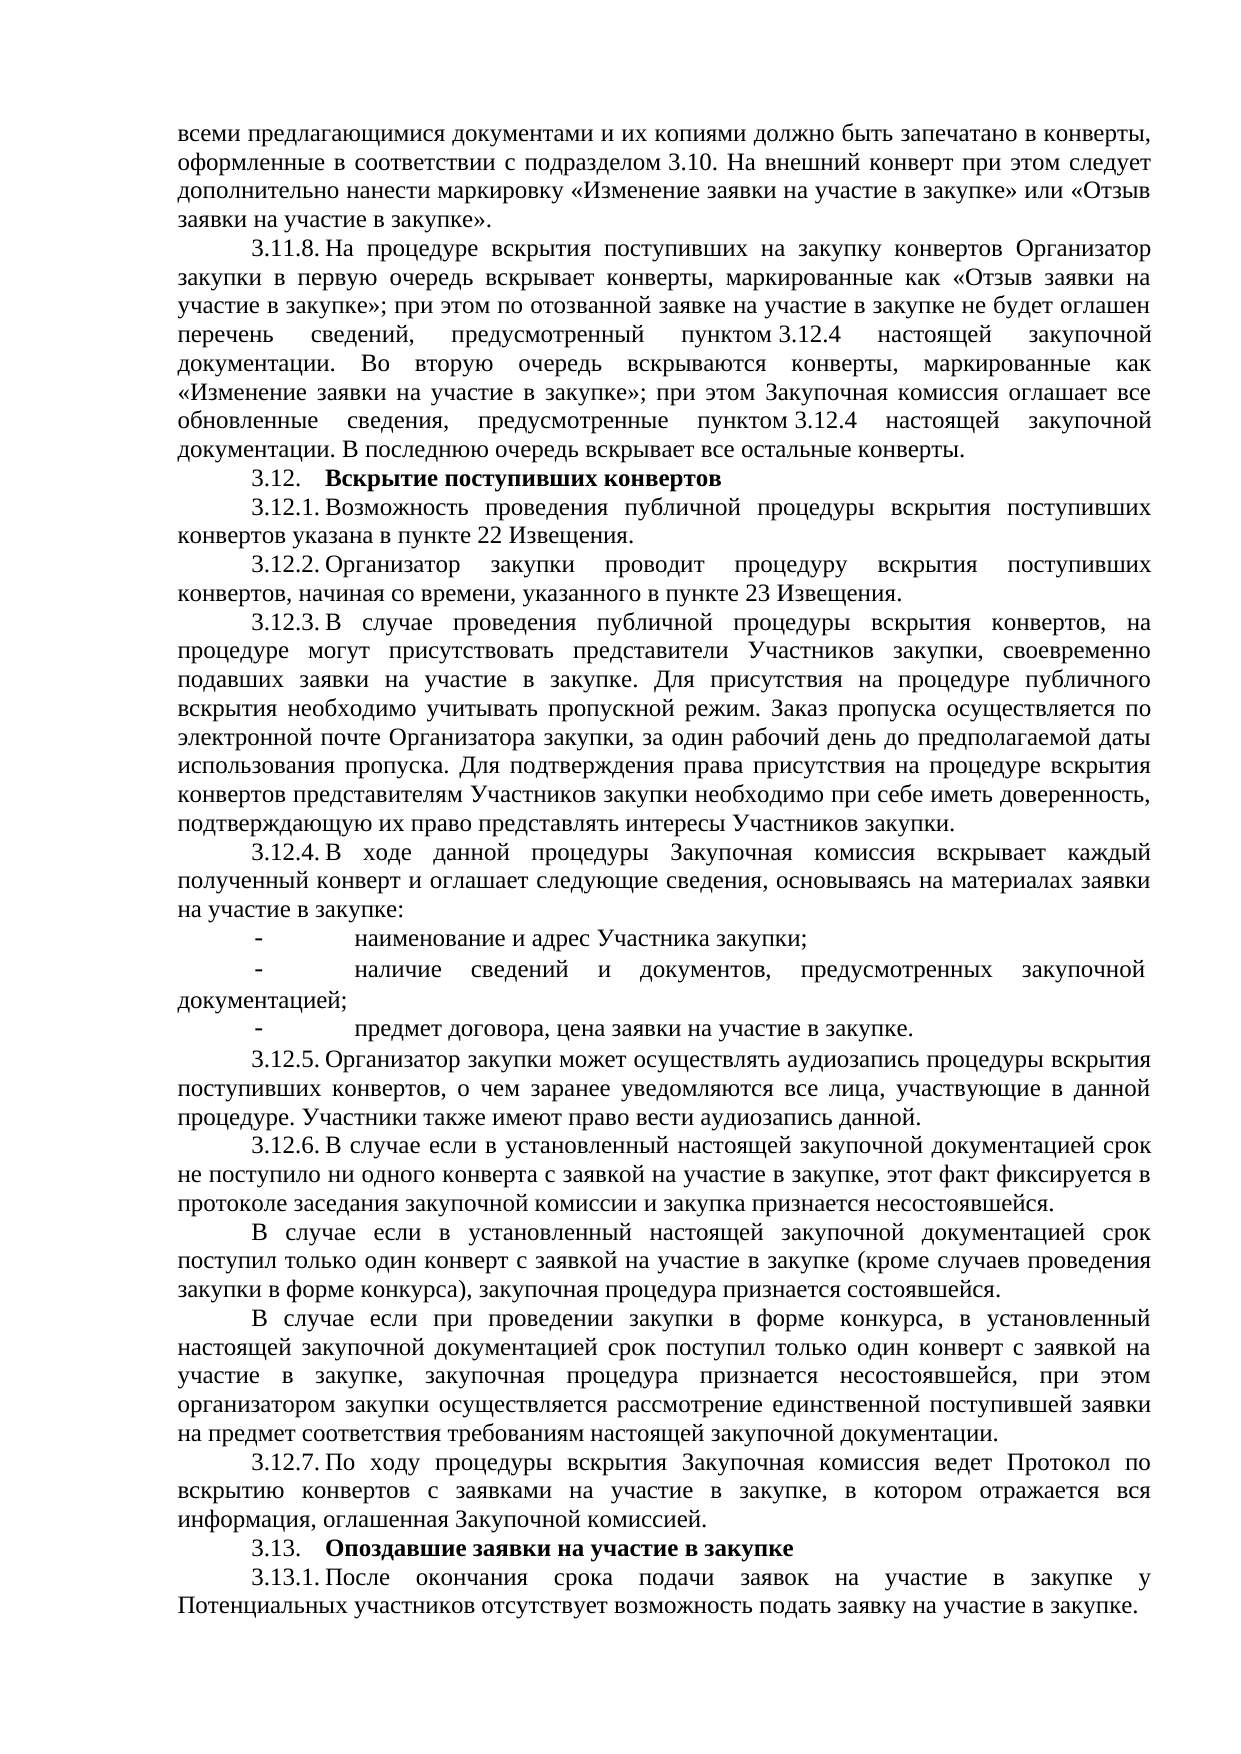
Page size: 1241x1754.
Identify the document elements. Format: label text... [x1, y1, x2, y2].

list На процедуре вскрытия поступивших на закупку конвертов Организатор закупки в первую очередь вскрывает конверты, маркированные как «Отзыв заявки на участие в закупке»; при этом по отозванной заявке на участие в закупке не будет оглашен перечень сведений, предусмотренный пунктом 3.12.4 настоящей закупочной документации. Во вторую очередь вскрываются конверты, маркированные как «Изменение заявки на участие в закупке»; при этом Закупочная комиссия оглашает все обновленные сведения, предусмотренные пунктом 3.12.4 настоящей закупочной документации. В последнюю очередь вскрывает все остальные конверты. [177, 233, 1152, 463]
list В случае если при проведении закупки в форме конкурса, в установленный настоящей закупочной документацией срок поступил только один конверт с заявкой на участие в закупке, закупочная процедура признается несостоявшейся, при этом организатором закупки осуществляется рассмотрение единственной поступившей заявки на предмет соответствия требованиям настоящей закупочной документации. [177, 1303, 1152, 1447]
list Возможность проведения публичной процедуры вскрытия поступивших конвертов указана в пункте 22 Извещения. [177, 492, 1152, 549]
list Организатор закупки может осуществлять аудиозапись процедуры вскрытия поступивших конвертов, о чем заранее уведомляются все лица, участвующие в данной процедуре. Участники также имеют право вести аудиозапись данной. [177, 1044, 1152, 1131]
list В случае если в установленный настоящей закупочной документацией срок не поступило ни одного конверта с заявкой на участие в закупке, этот факт фиксируется в протоколе заседания закупочной комиссии и закупка признается несостоявшейся. [177, 1131, 1152, 1217]
list Организатор закупки проводит процедуру вскрытия поступивших конвертов, начиная со времени, указанного в пункте 23 Извещения. [177, 549, 1152, 607]
list наименование и адрес Участника закупки; [177, 923, 1146, 954]
list По ходу процедуры вскрытия Закупочная комиссия ведет Протокол по вскрытию конвертов с заявками на участие в закупке, в котором отражается вся информация, оглашенная Закупочной комиссией. [177, 1447, 1152, 1533]
list предмет договора, цена заявки на участие в закупке. [177, 1013, 1146, 1044]
list Опоздавшие заявки на участие в закупке [177, 1533, 1152, 1562]
list В случае если в установленный настоящей закупочной документацией срок поступил только один конверт с заявкой на участие в закупке (кроме случаев проведения закупки в форме конкурса), закупочная процедура признается состоявшейся. [177, 1217, 1152, 1303]
list Вскрытие поступивших конвертов [177, 463, 1152, 492]
list наличие сведений и документов, предусмотренных закупочной документацией; [177, 954, 1146, 1013]
list В случае проведения публичной процедуры вскрытия конвертов, на процедуре могут присутствовать представители Участников закупки, своевременно подавших заявки на участие в закупке. Для присутствия на процедуре публичного вскрытия необходимо учитывать пропускной режим. Заказ пропуска осуществляется по электронной почте Организатора закупки, за один рабочий день до предполагаемой даты использования пропуска. Для подтверждения права присутствия на процедуре вскрытия конвертов представителям Участников закупки необходимо при себе иметь доверенность, подтверждающую их право представлять интересы Участников закупки. [177, 607, 1152, 837]
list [177, 118, 1152, 233]
list В ходе данной процедуры Закупочная комиссия вскрывает каждый полученный конверт и оглашает следующие сведения, основываясь на материалах заявки на участие в закупке: [177, 837, 1152, 923]
list После окончания срока подачи заявок на участие в закупке у Потенциальных участников отсутствует возможность подать заявку на участие в закупке. [177, 1562, 1152, 1619]
